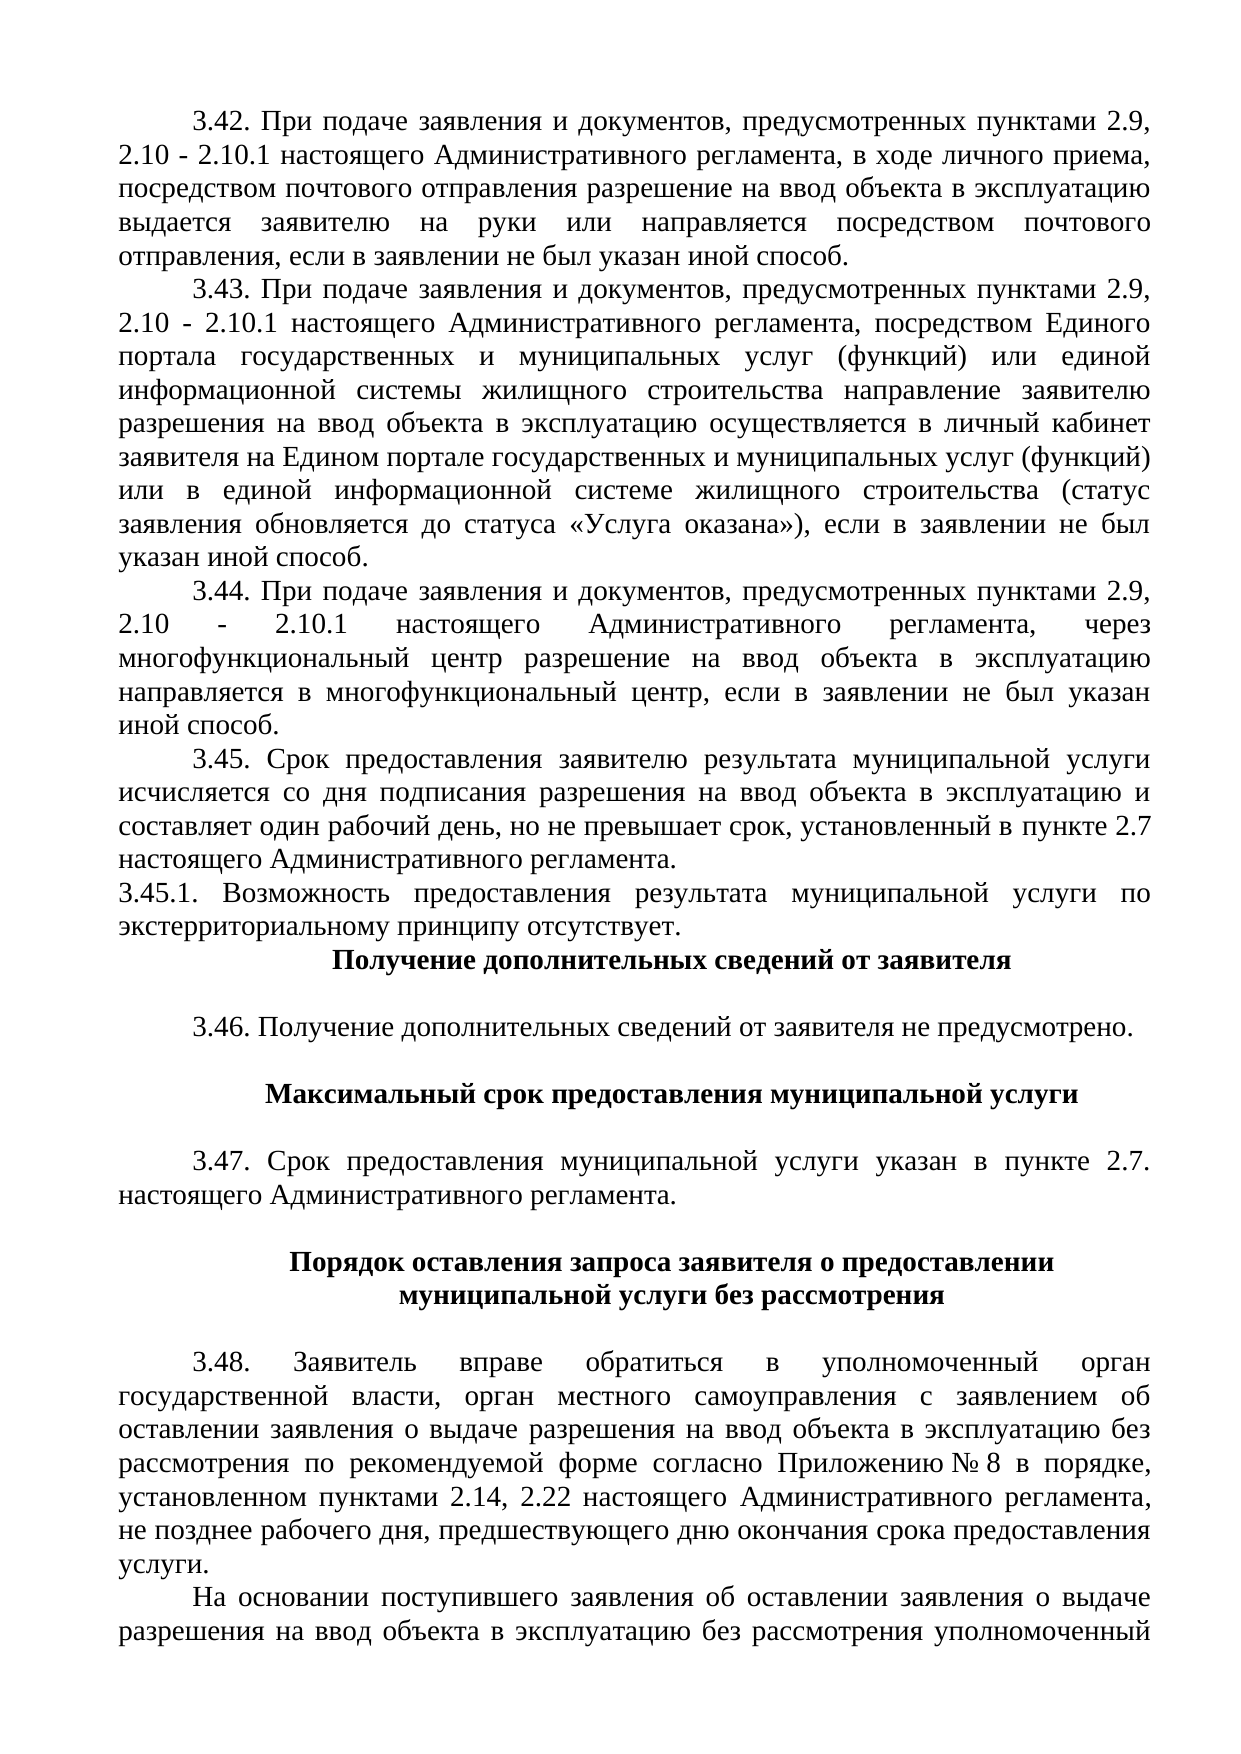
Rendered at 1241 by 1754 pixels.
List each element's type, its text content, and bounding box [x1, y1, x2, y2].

text Получение дополнительных сведений от заявителя [118, 942, 1152, 976]
text Порядок оставления запроса заявителя о предоставлении [118, 1244, 1152, 1277]
text Максимальный срок предоставления муниципальной услуги [118, 1076, 1152, 1110]
text 3.44. При подаче заявления и документов, предусмотренных пунктами 2.9, 2.10 - 2.10.1 настоящего Административного регламента, через многофункциональный центр разрешение на ввод объекта в эксплуатацию направляется в многофункциональный центр, если в заявлении не был указан иной способ. [118, 573, 1152, 741]
text 3.47. Срок предоставления муниципальной услуги указан в пункте 2.7. настоящего Административного регламента. [118, 1143, 1152, 1210]
text муниципальной услуги без рассмотрения [118, 1277, 1152, 1311]
text 3.45. Срок предоставления заявителю результата муниципальной услуги исчисляется со дня подписания разрешения на ввод объекта в эксплуатацию и составляет один рабочий день, но не превышает срок, установленный в пункте 2.7 настоящего Административного регламента. [118, 741, 1152, 875]
text 3.48. Заявитель вправе обратиться в уполномоченный орган государственной власти, орган местного самоуправления с заявлением об оставлении заявления о выдаче разрешения на ввод объекта в эксплуатацию без рассмотрения по рекомендуемой форме согласно Приложению № 8 в порядке, установленном пунктами 2.14, 2.22 настоящего Административного регламента, не позднее рабочего дня, предшествующего дню окончания срока предоставления услуги. [118, 1344, 1152, 1579]
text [118, 1579, 1152, 1646]
text 3.46. Получение дополнительных сведений от заявителя не предусмотрено. [118, 1009, 1152, 1043]
text 3.45.1. Возможность предоставления результата муниципальной услуги по экстерриториальному принципу отсутствует. [118, 875, 1152, 942]
text 3.42. При подаче заявления и документов, предусмотренных пунктами 2.9, 2.10 - 2.10.1 настоящего Административного регламента, в ходе личного приема, посредством почтового отправления разрешение на ввод объекта в эксплуатацию выдается заявителю на руки или направляется посредством почтового отправления, если в заявлении не был указан иной способ. [118, 103, 1152, 271]
text 3.43. При подаче заявления и документов, предусмотренных пунктами 2.9, 2.10 - 2.10.1 настоящего Административного регламента, посредством Единого портала государственных и муниципальных услуг (функций) или единой информационной системы жилищного строительства направление заявителю разрешения на ввод объекта в эксплуатацию осуществляется в личный кабинет заявителя на Едином портале государственных и муниципальных услуг (функций) или в единой информационной системе жилищного строительства (статус заявления обновляется до статуса «Услуга оказана»), если в заявлении не был указан иной способ. [118, 271, 1152, 573]
